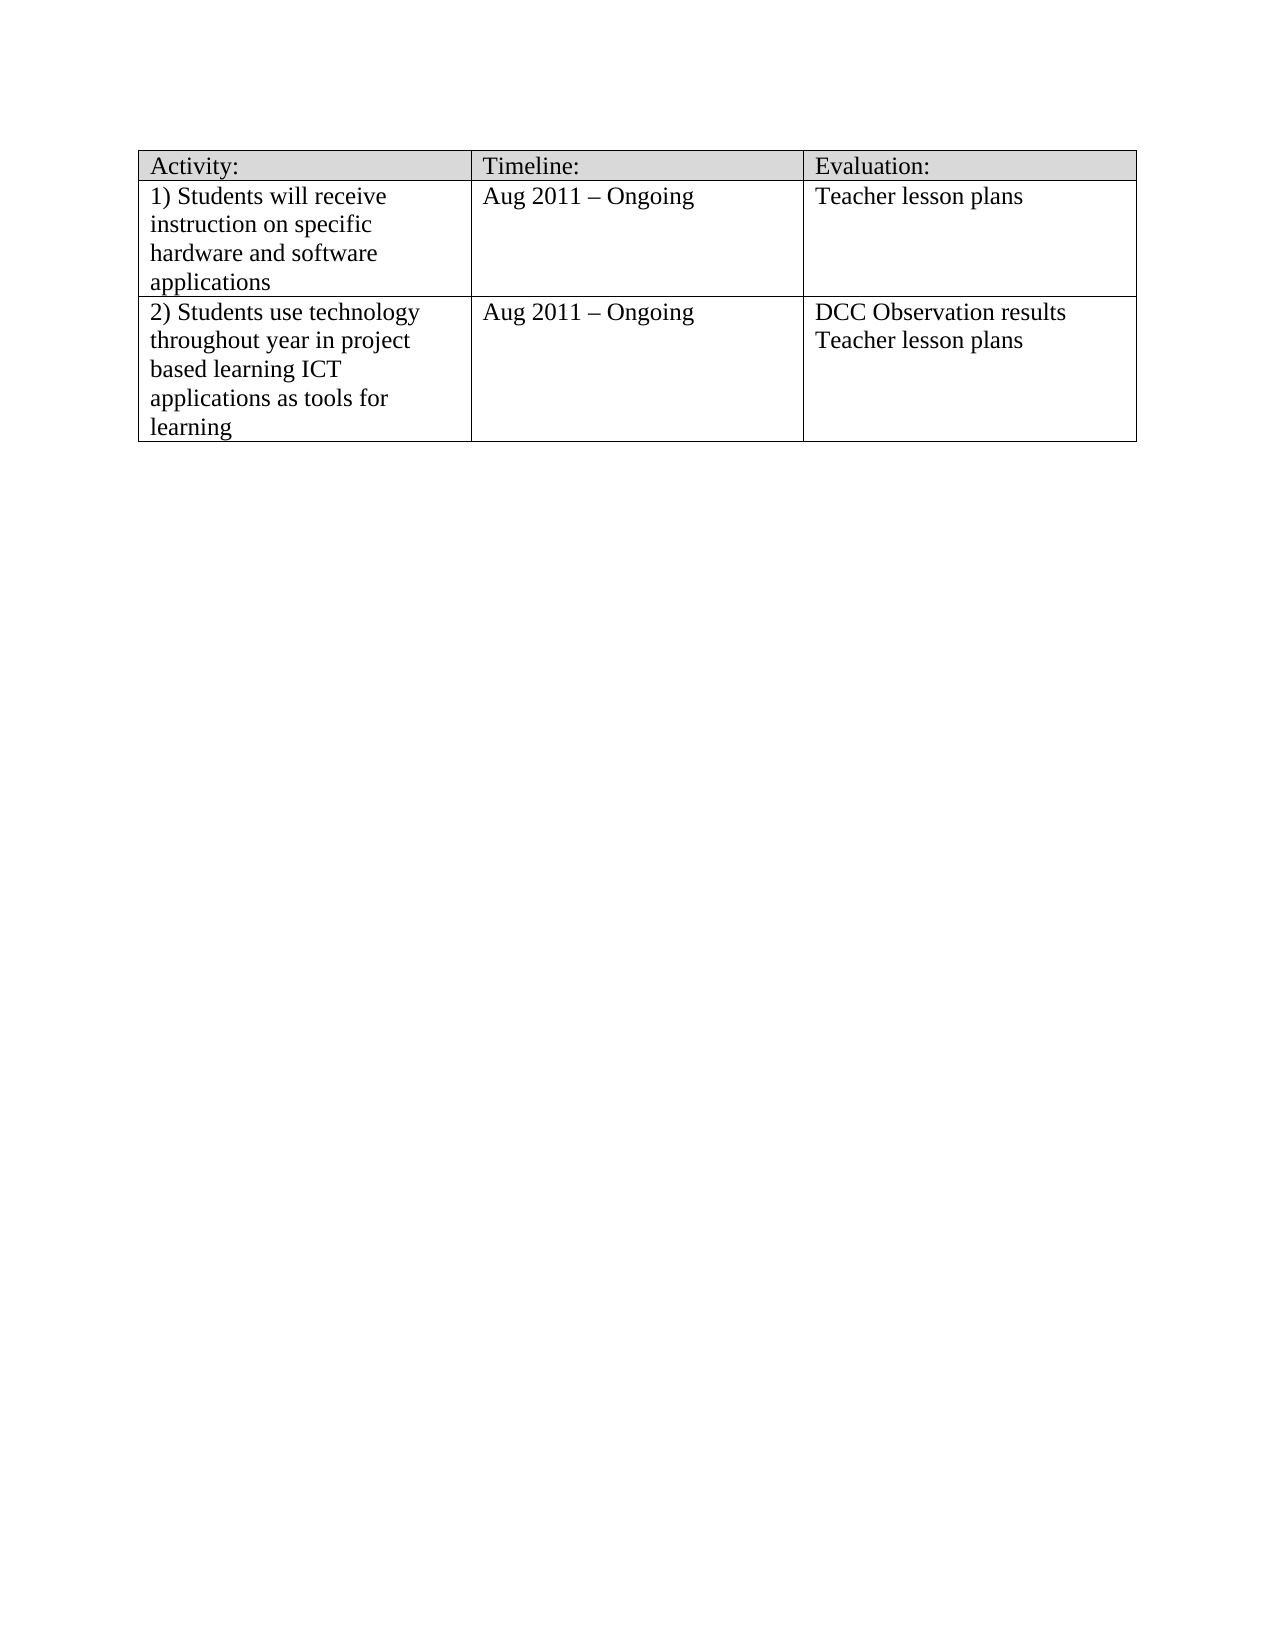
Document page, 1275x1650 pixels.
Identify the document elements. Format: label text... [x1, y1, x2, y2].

table_cell Teacher lesson plans [804, 181, 1136, 296]
table_cell 1) Students will receive instruction on specific hardware and software applications [139, 181, 471, 296]
table_cell 2) Students use technology throughout year in project based learning ICT applications as tools for learning [139, 297, 471, 441]
table_cell Activity: [139, 151, 471, 180]
table_cell Aug 2011 – Ongoing [472, 181, 803, 296]
table_cell Aug 2011 – Ongoing [472, 297, 803, 441]
table_cell Evaluation: [804, 151, 1136, 180]
table_cell Timeline: [472, 151, 803, 180]
table_cell DCC Observation results Teacher lesson plans [804, 297, 1136, 441]
